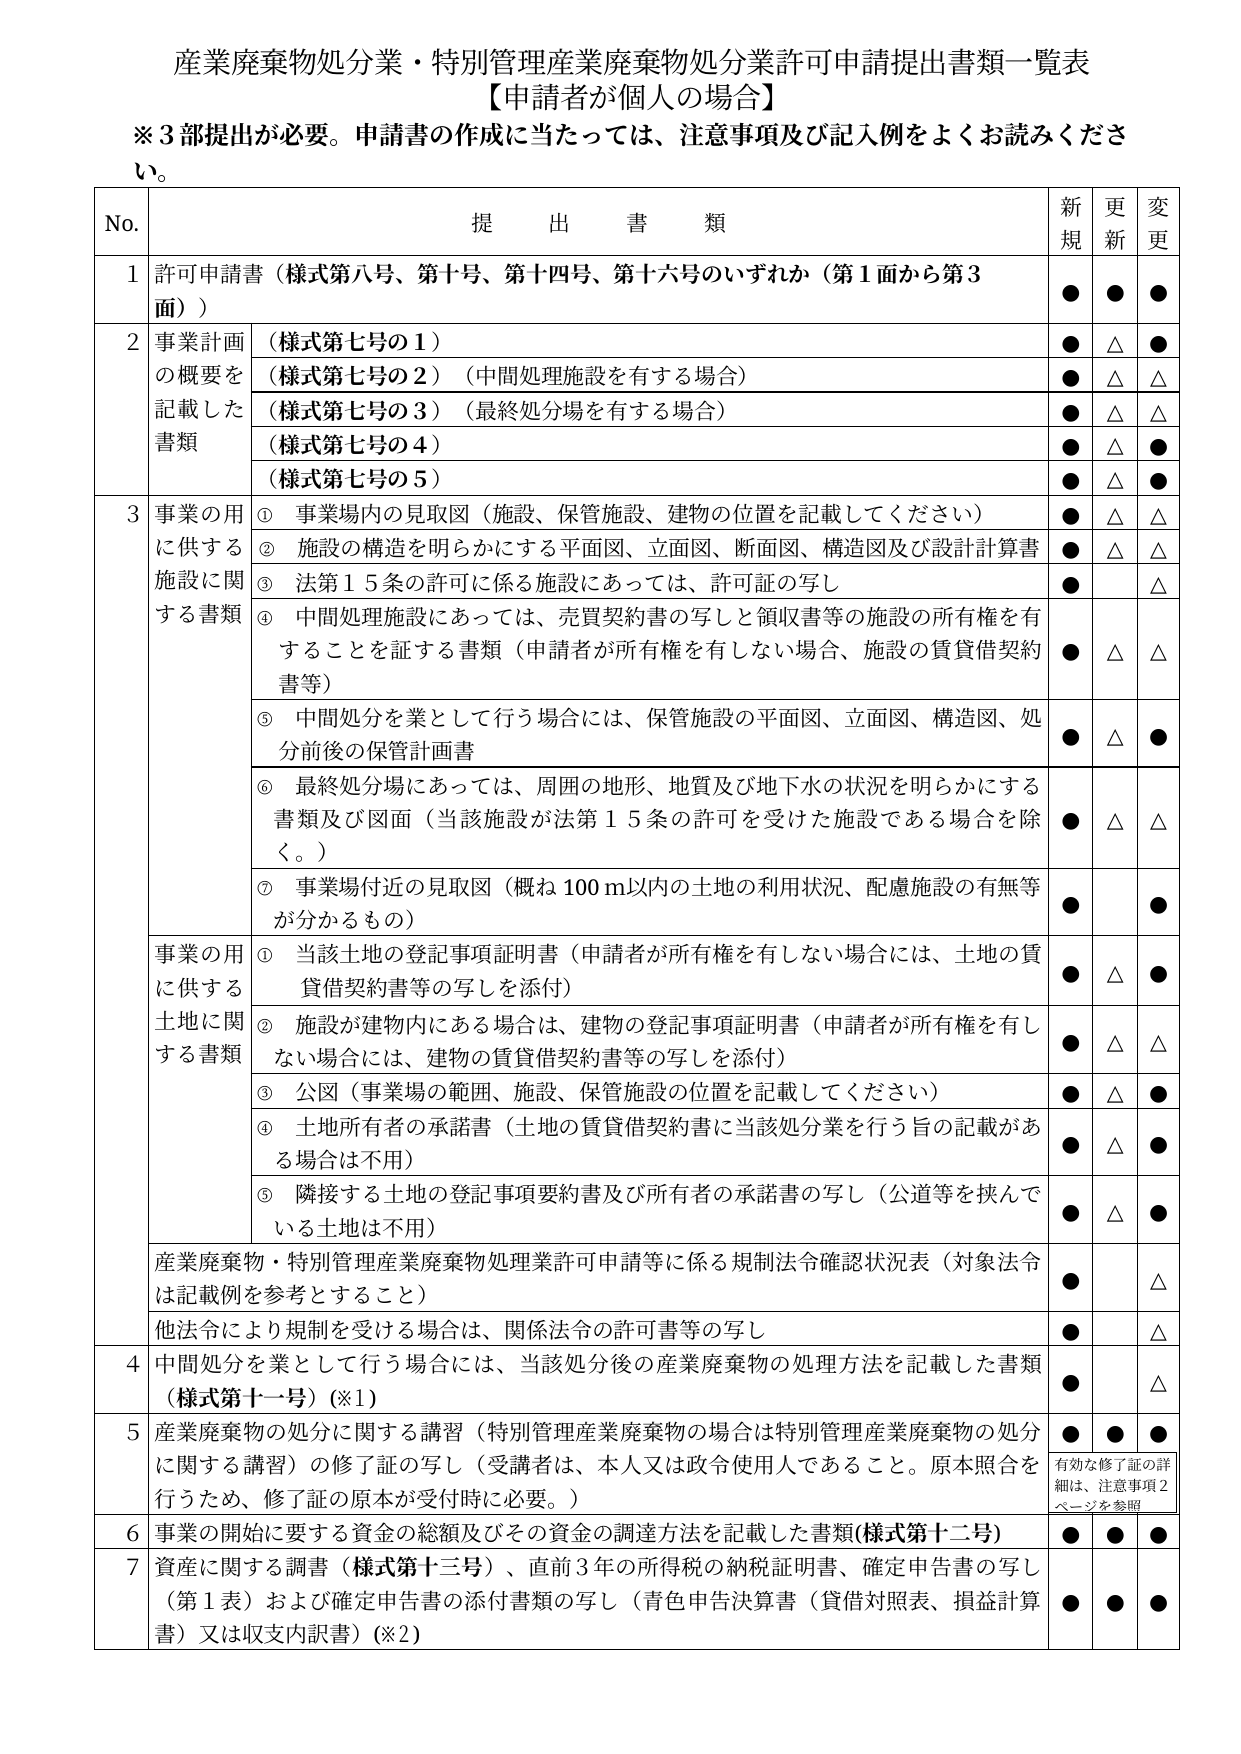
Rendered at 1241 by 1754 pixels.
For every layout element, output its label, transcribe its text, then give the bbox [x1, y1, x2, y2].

table_cell ● [1138, 324, 1179, 357]
table_cell ● [1049, 427, 1092, 460]
table_header 新規 [1049, 188, 1092, 255]
table_cell ● [1049, 599, 1092, 699]
table_cell ● [1138, 1414, 1179, 1514]
table_header 提 出 書 類 [149, 188, 1048, 255]
table_cell ④ 中間処理施設にあっては、売買契約書の写しと領収書等の施設の所有権を有することを証する書類（申請者が所有権を有しない場合、施設の賃貸借契約書等） [252, 599, 1048, 699]
table_cell ③ 法第１５条の許可に係る施設にあっては、許可証の写し [252, 564, 1048, 598]
table_cell △ [1138, 1312, 1179, 1345]
table_cell ● [1049, 1346, 1092, 1413]
table_cell [1093, 1312, 1137, 1345]
table_cell １ [95, 256, 148, 323]
table_header No. [95, 188, 148, 255]
table_cell ● [1049, 393, 1092, 426]
table_cell △ [1138, 1006, 1179, 1073]
text 産業廃棄物処分業・特別管理産業廃棄物処分業許可申請提出書類一覧表 [133, 47, 1132, 81]
table_cell ⑤ 中間処分を業として行う場合には、保管施設の平面図、立面図、構造図、処分前後の保管計画書 [252, 700, 1048, 766]
table_cell ● [1138, 869, 1179, 935]
table_cell （様式第七号の５） [252, 461, 1048, 494]
table_cell ● [1049, 1244, 1092, 1311]
table_cell △ [1138, 599, 1179, 699]
table_cell ● [1093, 1515, 1137, 1548]
table_cell ① 事業場内の見取図（施設、保管施設、建物の位置を記載してください） [252, 496, 1048, 529]
table_cell ⑦ 事業場付近の見取図（概ね100ｍ以内の土地の利用状況、配慮施設の有無等が分かるもの） [252, 869, 1048, 935]
table_cell ● [1093, 1414, 1137, 1452]
table_cell ● [1049, 496, 1092, 529]
table_cell △ [1138, 768, 1179, 867]
table_cell ● [1049, 1006, 1092, 1073]
table_cell ● [1049, 936, 1092, 1005]
table_cell ● [1049, 256, 1092, 323]
table_cell ● [1049, 461, 1092, 494]
table_cell ４ [95, 1346, 148, 1413]
table_cell （様式第七号の２）（中間処理施設を有する場合） [252, 358, 1048, 391]
table_cell ● [1049, 1176, 1092, 1243]
table_cell ● [1138, 256, 1179, 323]
table_header 更新 [1093, 188, 1137, 255]
table_cell （様式第七号の３）（最終処分場を有する場合） [252, 393, 1048, 426]
table_cell △ [1093, 393, 1137, 426]
table_cell △ [1093, 496, 1137, 529]
table_cell [1093, 869, 1137, 935]
table_cell ５ [95, 1414, 148, 1514]
table_cell △ [1093, 936, 1137, 1005]
table_cell ７ [95, 1549, 148, 1649]
table_cell ● [1049, 1414, 1092, 1452]
table_cell （様式第七号の４） [252, 427, 1048, 460]
table_cell ● [1138, 1176, 1179, 1243]
table_cell △ [1093, 427, 1137, 460]
table_cell △ [1138, 358, 1179, 391]
table_cell ② 施設の構造を明らかにする平面図、立面図、断面図、構造図及び設計計算書 [252, 530, 1048, 563]
table_cell ● [1138, 461, 1179, 494]
table_cell △ [1138, 496, 1179, 529]
table_cell △ [1093, 1176, 1137, 1243]
table_cell △ [1093, 1109, 1137, 1175]
table_cell ● [1049, 1074, 1092, 1107]
table_cell ● [1138, 700, 1179, 766]
text ※３部提出が必要。申請書の作成に当たっては、注意事項及び記入例をよくお読みください。 [133, 116, 1132, 187]
table_cell △ [1138, 530, 1179, 563]
table_cell [1093, 1244, 1137, 1311]
table_header 変更 [1138, 188, 1179, 255]
table_cell ● [1049, 1515, 1092, 1548]
table_cell ● [1138, 1549, 1179, 1649]
table_cell ④ 土地所有者の承諾書（土地の賃貸借契約書に当該処分業を行う旨の記載がある場合は不用） [252, 1109, 1048, 1175]
table_cell ● [1049, 768, 1092, 867]
table_cell △ [1138, 1346, 1179, 1413]
table_cell △ [1138, 393, 1179, 426]
table_cell ② 施設が建物内にある場合は、建物の登記事項証明書（申請者が所有権を有しない場合には、建物の賃貸借契約書等の写しを添付） [252, 1006, 1048, 1073]
table_cell 事業の用に供する土地に関する書類 [149, 936, 251, 1243]
table_cell 許可申請書（様式第八号、第十号、第十四号、第十六号のいずれか（第１面から第３面）） [149, 256, 1048, 323]
table_cell △ [1093, 768, 1137, 867]
table_cell 産業廃棄物・特別管理産業廃棄物処理業許可申請等に係る規制法令確認状況表（対象法令は記載例を参考とすること） [149, 1244, 1048, 1311]
table_cell ● [1049, 530, 1092, 563]
table_cell 中間処分を業として行う場合には、当該処分後の産業廃棄物の処理方法を記載した書類（様式第十一号）(※１) [149, 1346, 1048, 1413]
table_cell ● [1049, 1109, 1092, 1175]
table_cell ● [1138, 427, 1179, 460]
table_cell ６ [95, 1515, 148, 1548]
table_cell △ [1093, 358, 1137, 391]
table_cell △ [1093, 1006, 1137, 1073]
table_cell ● [1049, 869, 1092, 935]
table_cell △ [1138, 1244, 1179, 1311]
table_cell △ [1093, 1074, 1137, 1107]
table_cell 事業の用に供する施設に関する書類 [149, 496, 251, 935]
table_cell 事業計画の概要を記載した書類 [149, 324, 251, 494]
table_cell △ [1093, 461, 1137, 494]
table_cell ● [1093, 256, 1137, 323]
table_cell ● [1138, 936, 1179, 1005]
table_cell ３ [95, 496, 148, 1345]
table_cell ２ [95, 324, 148, 494]
table_cell ⑤ 隣接する土地の登記事項要約書及び所有者の承諾書の写し（公道等を挟んでいる土地は不用） [252, 1176, 1048, 1243]
table_cell ● [1093, 1549, 1137, 1649]
text 【申請者が個人の場合】 [133, 81, 1132, 116]
table_cell ● [1138, 1109, 1179, 1175]
table_cell ● [1049, 1549, 1092, 1649]
table_cell △ [1093, 324, 1137, 357]
table_cell [1093, 1346, 1137, 1413]
table_cell ● [1049, 358, 1092, 391]
table_cell （様式第七号の１） [252, 324, 1048, 357]
table_cell 産業廃棄物の処分に関する講習（特別管理産業廃棄物の場合は特別管理産業廃棄物の処分に関する講習）の修了証の写し（受講者は、本人又は政令使用人であること。原本照合を行うため、修了証の原本が受付時に必要。） [149, 1414, 1048, 1514]
table_cell △ [1138, 564, 1179, 598]
table_cell 他法令により規制を受ける場合は、関係法令の許可書等の写し [149, 1312, 1048, 1345]
table_cell [1093, 564, 1137, 598]
table_cell ● [1049, 564, 1092, 598]
table_cell △ [1093, 700, 1137, 766]
table_cell ● [1049, 1312, 1092, 1345]
table_cell ③ 公図（事業場の範囲、施設、保管施設の位置を記載してください） [252, 1074, 1048, 1107]
table_cell ● [1138, 1515, 1179, 1548]
table_cell 事業の開始に要する資金の総額及びその資金の調達方法を記載した書類(様式第十二号) [149, 1515, 1048, 1548]
table_cell △ [1093, 530, 1137, 563]
table_cell ● [1138, 1074, 1179, 1107]
table_cell ① 当該土地の登記事項証明書（申請者が所有権を有しない場合には、土地の賃貸借契約書等の写しを添付） [252, 936, 1048, 1005]
table_cell ● [1049, 700, 1092, 766]
table_cell 資産に関する調書（様式第十三号）、直前３年の所得税の納税証明書、確定申告書の写し（第１表）および確定申告書の添付書類の写し（青色申告決算書（貸借対照表、損益計算書）又は収支内訳書）(※２) [149, 1549, 1048, 1649]
table_cell △ [1093, 599, 1137, 699]
table_cell ● [1049, 324, 1092, 357]
table_cell ⑥ 最終処分場にあっては、周囲の地形、地質及び地下水の状況を明らかにする書類及び図面（当該施設が法第１５条の許可を受けた施設である場合を除く。） [252, 768, 1048, 867]
